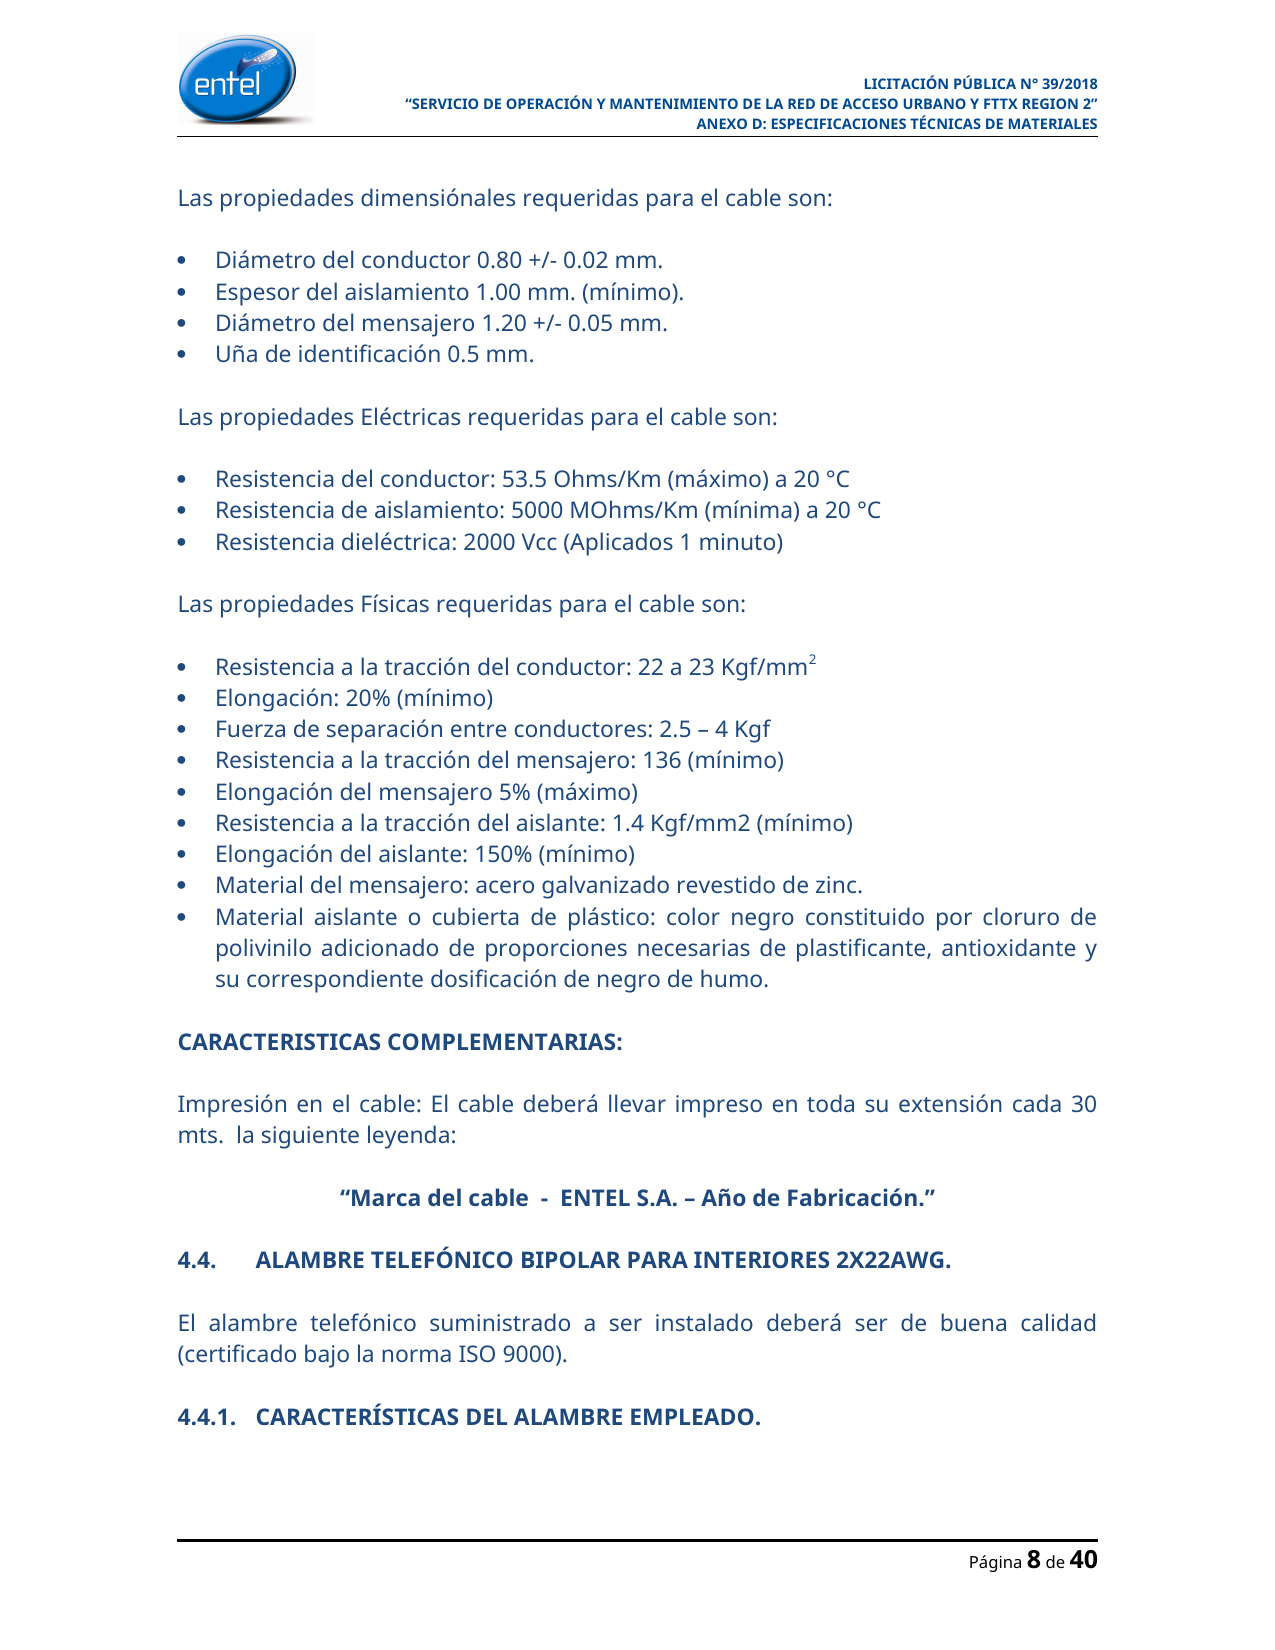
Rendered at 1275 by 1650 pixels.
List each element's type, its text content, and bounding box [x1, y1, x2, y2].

list Elongación del aislante: 150% (mínimo) [177, 838, 1098, 869]
text CARACTERISTICAS COMPLEMENTARIAS: [177, 1026, 1098, 1057]
list Diámetro del mensajero 1.20 +/- 0.05 mm. [177, 307, 1098, 338]
list Uña de identificación 0.5 mm. [177, 338, 1098, 369]
subtitle ALAMBRE TELEFÓNICO BIPOLAR PARA INTERIORES 2X22AWG. [177, 1244, 1098, 1276]
subtitle CARACTERÍSTICAS DEL ALAMBRE EMPLEADO. [177, 1401, 1098, 1432]
text Impresión en el cable: El cable deberá llevar impreso en toda su extensión cada 30 mts. la siguiente leyenda: [177, 1088, 1098, 1151]
list Material aislante o cubierta de plástico: color negro constituido por cloruro de polivinilo adicionado de proporciones necesarias de plastificante, antioxidante y su correspondiente dosificación de negro de humo. [177, 901, 1098, 994]
text Las propiedades dimensiónales requeridas para el cable son: [177, 182, 1098, 213]
list Material del mensajero: acero galvanizado revestido de zinc. [177, 869, 1098, 901]
text Las propiedades Eléctricas requeridas para el cable son: [177, 401, 1098, 432]
list Resistencia a la tracción del mensajero: 136 (mínimo) [177, 744, 1098, 776]
list Fuerza de separación entre conductores: 2.5 – 4 Kgf [177, 713, 1098, 744]
list Resistencia del conductor: 53.5 Ohms/Km (máximo) a 20 °C [177, 463, 1098, 494]
text Las propiedades Físicas requeridas para el cable son: [177, 588, 1098, 619]
text El alambre telefónico suministrado a ser instalado deberá ser de buena calidad (certificado bajo la norma ISO 9000). [177, 1307, 1098, 1369]
picture [178, 33, 314, 125]
list Elongación: 20% (mínimo) [177, 682, 1098, 713]
list Elongación del mensajero 5% (máximo) [177, 776, 1098, 807]
list Resistencia dieléctrica: 2000 Vcc (Aplicados 1 minuto) [177, 526, 1098, 557]
list Resistencia a la tracción del aislante: 1.4 Kgf/mm2 (mínimo) [177, 807, 1098, 838]
list Resistencia a la tracción del conductor: 22 a 23 Kgf/mm2 [177, 651, 1098, 682]
list Espesor del aislamiento 1.00 mm. (mínimo). [177, 276, 1098, 307]
list Resistencia de aislamiento: 5000 MOhms/Km (mínima) a 20 °C [177, 494, 1098, 526]
text “Marca del cable - ENTEL S.A. – Año de Fabricación.” [177, 1182, 1098, 1213]
list Diámetro del conductor 0.80 +/- 0.02 mm. [177, 244, 1098, 276]
